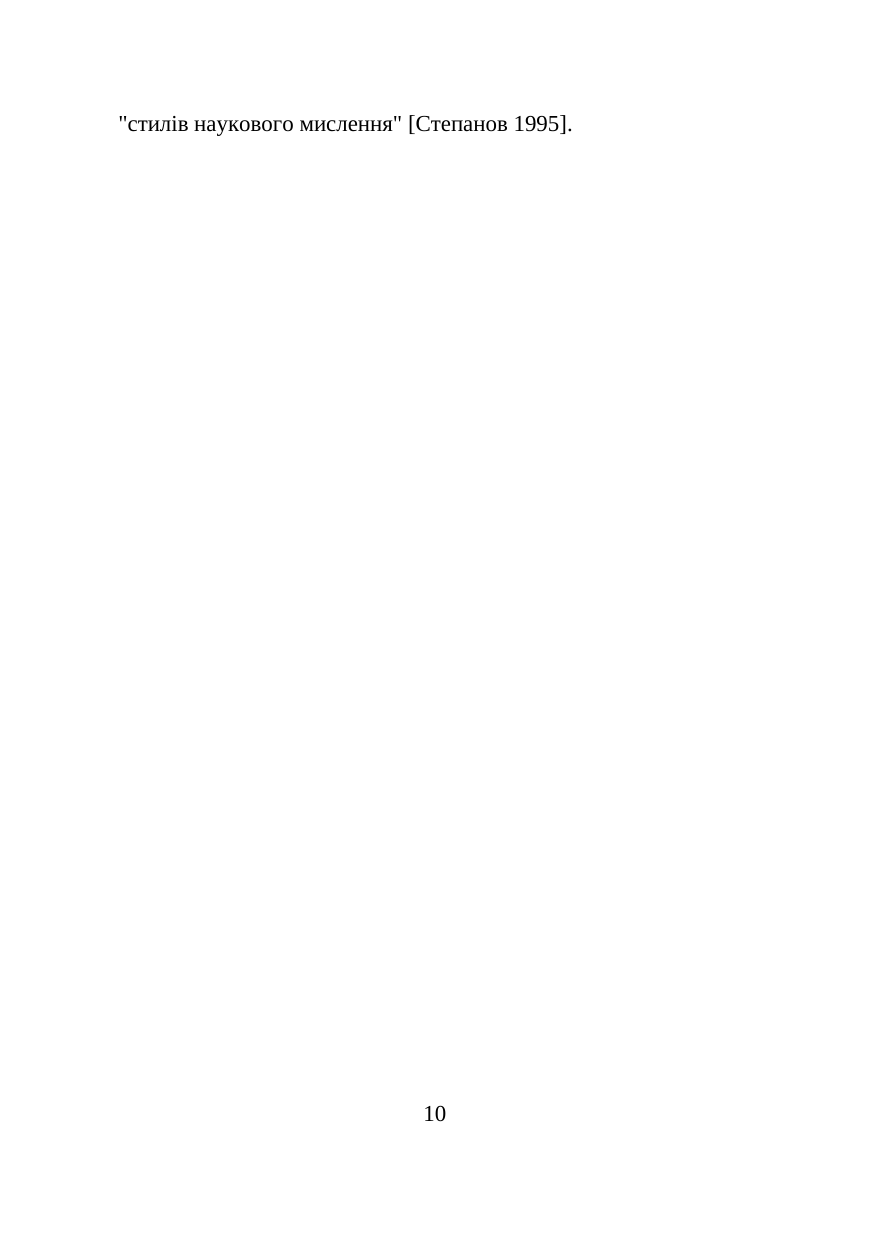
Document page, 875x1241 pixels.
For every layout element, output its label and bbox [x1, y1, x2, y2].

text [118, 110, 755, 137]
